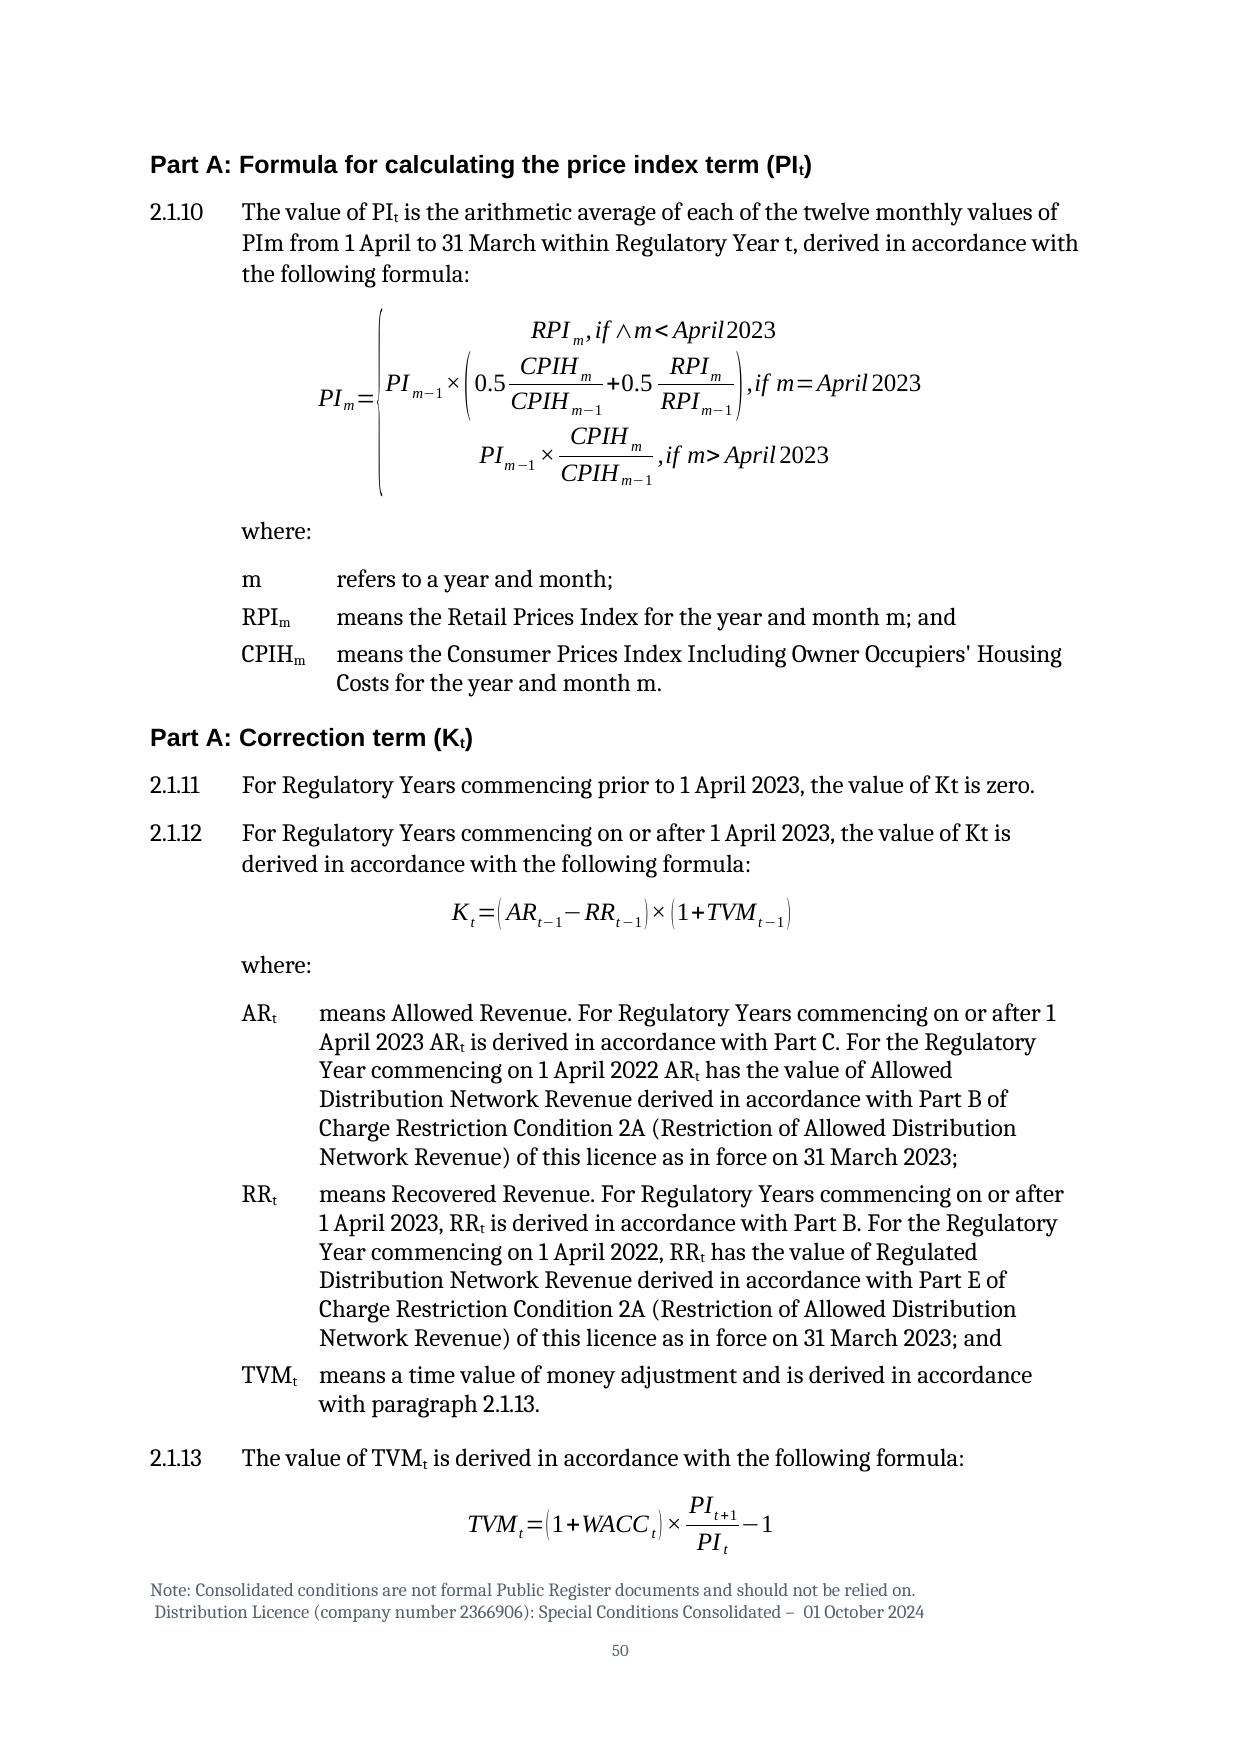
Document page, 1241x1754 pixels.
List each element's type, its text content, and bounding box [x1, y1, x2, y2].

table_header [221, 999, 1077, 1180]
text For Regulatory Years commencing on or after 1 April 2023, the value of Kt is derived in accordance with the following formula: [150, 818, 1090, 878]
subtitle Correction term (Kt) [150, 723, 1090, 752]
subtitle Formula for calculating the price index term (PIt) [150, 150, 1090, 179]
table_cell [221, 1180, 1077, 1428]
text where: [242, 951, 1090, 980]
text where: [242, 517, 1090, 546]
text For Regulatory Years commencing prior to 1 April 2023, the value of Kt is zero. [150, 771, 1090, 799]
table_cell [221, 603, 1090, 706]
text The value of PIt is the arithmetic average of each of the twelve monthly values of PIm from 1 April to 31 March within Regulatory Year t, derived in accordance with the following formula: [150, 198, 1090, 288]
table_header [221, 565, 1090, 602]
text The value of TVMt is derived in accordance with the following formula: [150, 1444, 1090, 1473]
